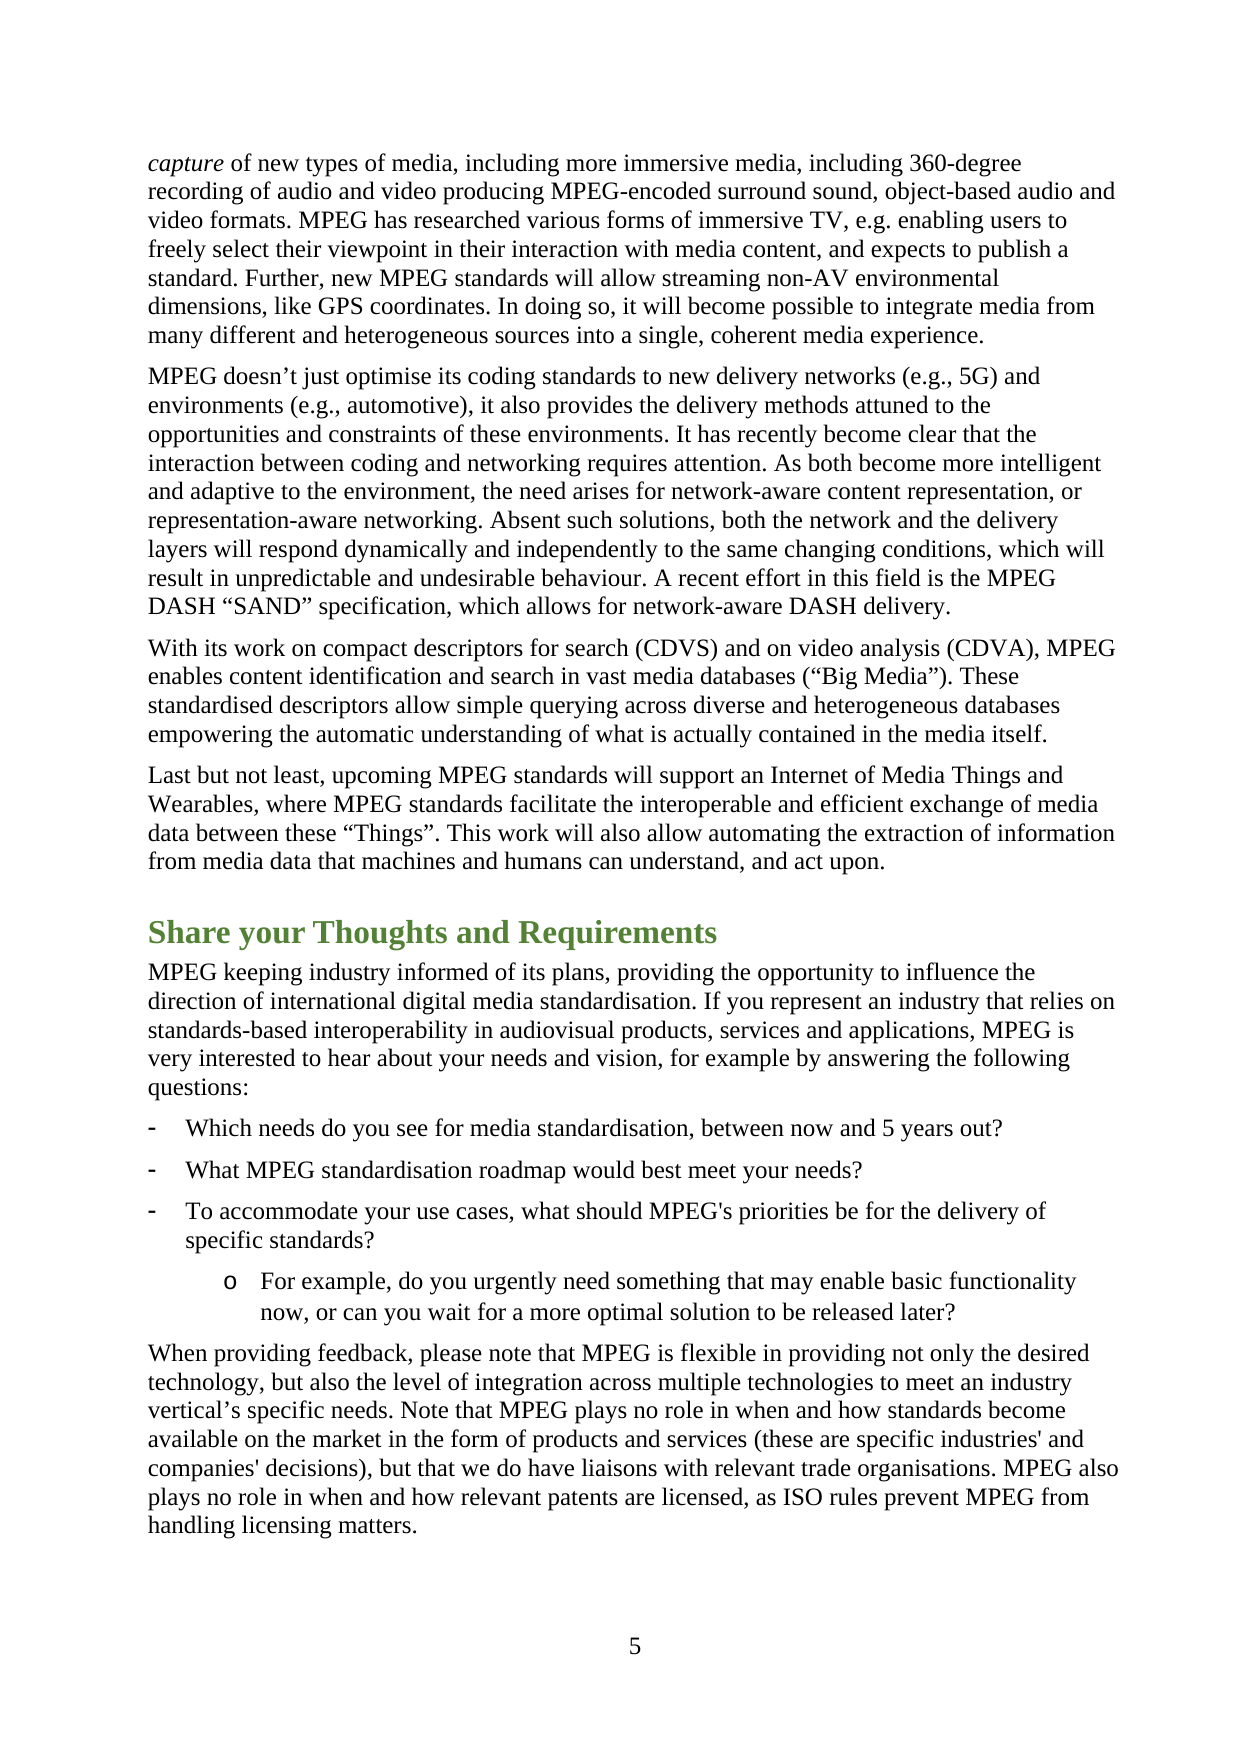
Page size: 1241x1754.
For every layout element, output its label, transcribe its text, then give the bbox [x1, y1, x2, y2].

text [148, 148, 1122, 349]
text MPEG doesn’t just optimise its coding standards to new delivery networks (e.g., 5G) and environments (e.g., automotive), it also provides the delivery methods attuned to the opportunities and constraints of these environments. It has recently become clear that the interaction between coding and networking requires attention. As both become more intelligent and adaptive to the environment, the need arises for network-aware content representation, or representation-aware networking. Absent such solutions, both the network and the delivery layers will respond dynamically and independently to the same changing conditions, which will result in unpredictable and undesirable behaviour. A recent effort in this field is the MPEG DASH “SAND” specification, which allows for network-aware DASH delivery. [148, 361, 1122, 620]
text MPEG keeping industry informed of its plans, providing the opportunity to influence the direction of international digital media standardisation. If you represent an industry that relies on standards-based interoperability in audiovisual products, services and applications, MPEG is very interested to hear about your needs and vision, for example by answering the following questions: [148, 957, 1122, 1101]
text Last but not least, upcoming MPEG standards will support an Internet of Media Things and Wearables, where MPEG standards facilitate the interoperable and efficient exchange of media data between these “Things”. This work will also allow automating the extraction of information from media data that machines and humans can understand, and act upon. [148, 760, 1122, 875]
list To accommodate your use cases, what should MPEG's priorities be for the delivery of specific standards? [148, 1196, 1122, 1253]
list For example, do you urgently need something that may enable basic functionality now, or can you wait for a more optimal solution to be released later? [223, 1266, 1122, 1326]
list Which needs do you see for media standardisation, between now and 5 years out? [148, 1113, 1122, 1142]
subtitle Share your Thoughts and Requirements [148, 913, 1122, 951]
list What MPEG standardisation roadmap would best meet your needs? [148, 1155, 1122, 1183]
text With its work on compact descriptors for search (CDVS) and on video analysis (CDVA), MPEG enables content identification and search in vast media databases (“Big Media”). These standardised descriptors allow simple querying across diverse and heterogeneous databases empowering the automatic understanding of what is actually contained in the media itself. [148, 633, 1122, 748]
text When providing feedback, please note that MPEG is flexible in providing not only the desired technology, but also the level of integration across multiple technologies to meet an industry vertical’s specific needs. Note that MPEG plays no role in when and how standards become available on the market in the form of products and services (these are specific industries' and companies' decisions), but that we do have liaisons with relevant trade organisations. MPEG also plays no role in when and how relevant patents are licensed, as ISO rules prevent MPEG from handling licensing matters. [148, 1338, 1122, 1539]
